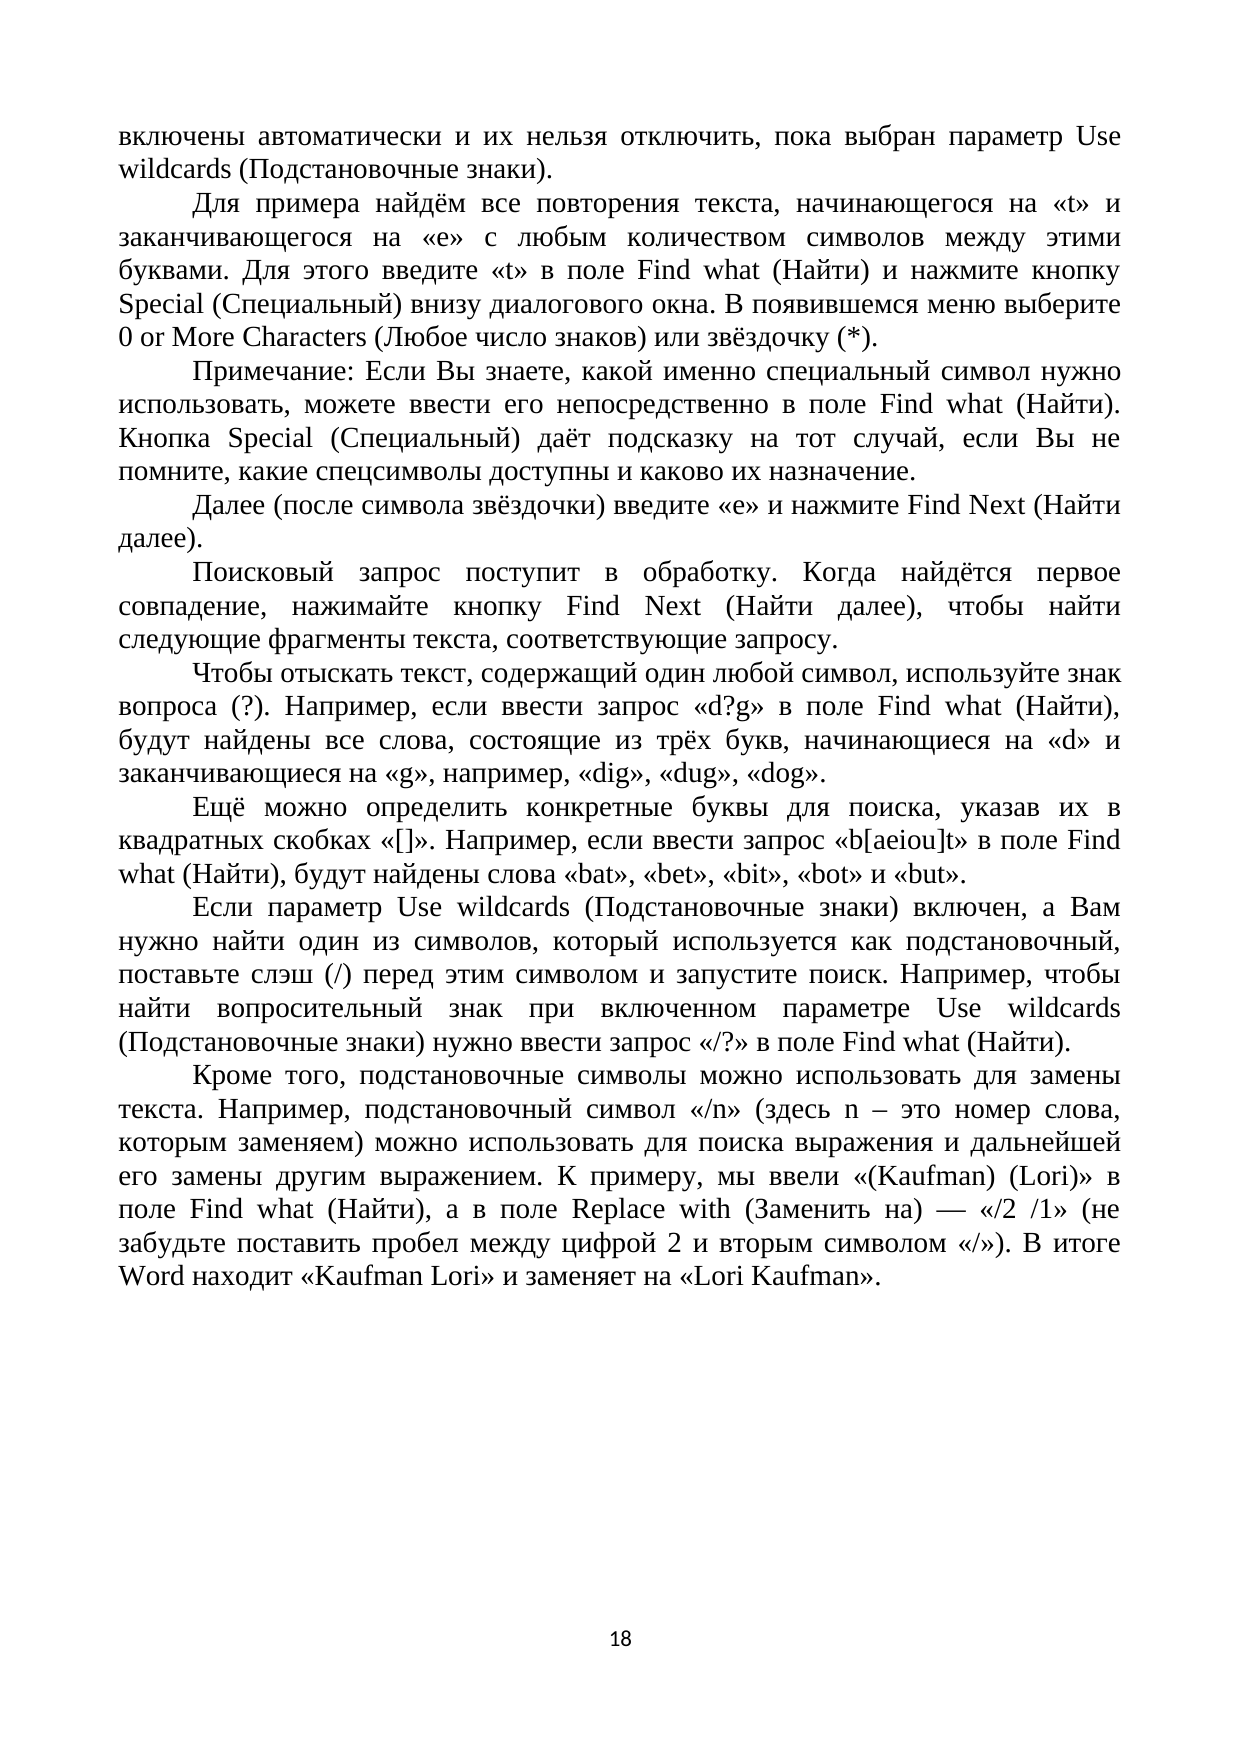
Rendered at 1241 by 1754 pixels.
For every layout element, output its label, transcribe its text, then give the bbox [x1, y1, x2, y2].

text Чтобы отыскать текст, содержащий один любой символ, используйте знак вопроса (?). Например, если ввести запрос «d?g» в поле Find what (Найти), будут найдены все слова, состоящие из трёх букв, начинающиеся на «d» и заканчивающиеся на «g», например, «dig», «dug», «dog». [118, 655, 1122, 789]
text Далее (после символа звёздочки) введите «e» и нажмите Find Next (Найти далее). [118, 487, 1122, 554]
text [118, 118, 1122, 185]
text Кроме того, подстановочные символы можно использовать для замены текста. Например, подстановочный символ «/n» (здесь n – это номер слова, которым заменяем) можно использовать для поиска выражения и дальнейшей его замены другим выражением. К примеру, мы ввели «(Kaufman) (Lori)» в поле Find what (Найти), а в поле Replace with (Заменить на) — «/2 /1» (не забудьте поставить пробел между цифрой 2 и вторым символом «/»). В итоге Word находит «Kaufman Lori» и заменяет на «Lori Kaufman». [118, 1057, 1122, 1292]
text Ещё можно определить конкретные буквы для поиска, указав их в квадратных скобках «[]». Например, если ввести запрос «b[aeiou]t» в поле Find what (Найти), будут найдены слова «bat», «bet», «bit», «bot» и «but». [118, 789, 1122, 889]
text Если параметр Use wildcards (Подстановочные знаки) включен, а Вам нужно найти один из символов, который используется как подстановочный, поставьте слэш (/) перед этим символом и запустите поиск. Например, чтобы найти вопросительный знак при включенном параметре Use wildcards (Подстановочные знаки) нужно ввести запрос «/?» в поле Find what (Найти). [118, 889, 1122, 1057]
text Примечание: Если Вы знаете, какой именно специальный символ нужно использовать, можете ввести его непосредственно в поле Find what (Найти). Кнопка Special (Специальный) даёт подсказку на тот случай, если Вы не помните, какие спецсимволы доступны и каково их назначение. [118, 353, 1122, 487]
text Поисковый запрос поступит в обработку. Когда найдётся первое совпадение, нажимайте кнопку Find Next (Найти далее), чтобы найти следующие фрагменты текста, соответствующие запросу. [118, 554, 1122, 655]
text Для примера найдём все повторения текста, начинающегося на «t» и заканчивающегося на «e» с любым количеством символов между этими буквами. Для этого введите «t» в поле Find what (Найти) и нажмите кнопку Special (Специальный) внизу диалогового окна. В появившемся меню выберите 0 or More Characters (Любое число знаков) или звёздочку (*). [118, 185, 1122, 353]
